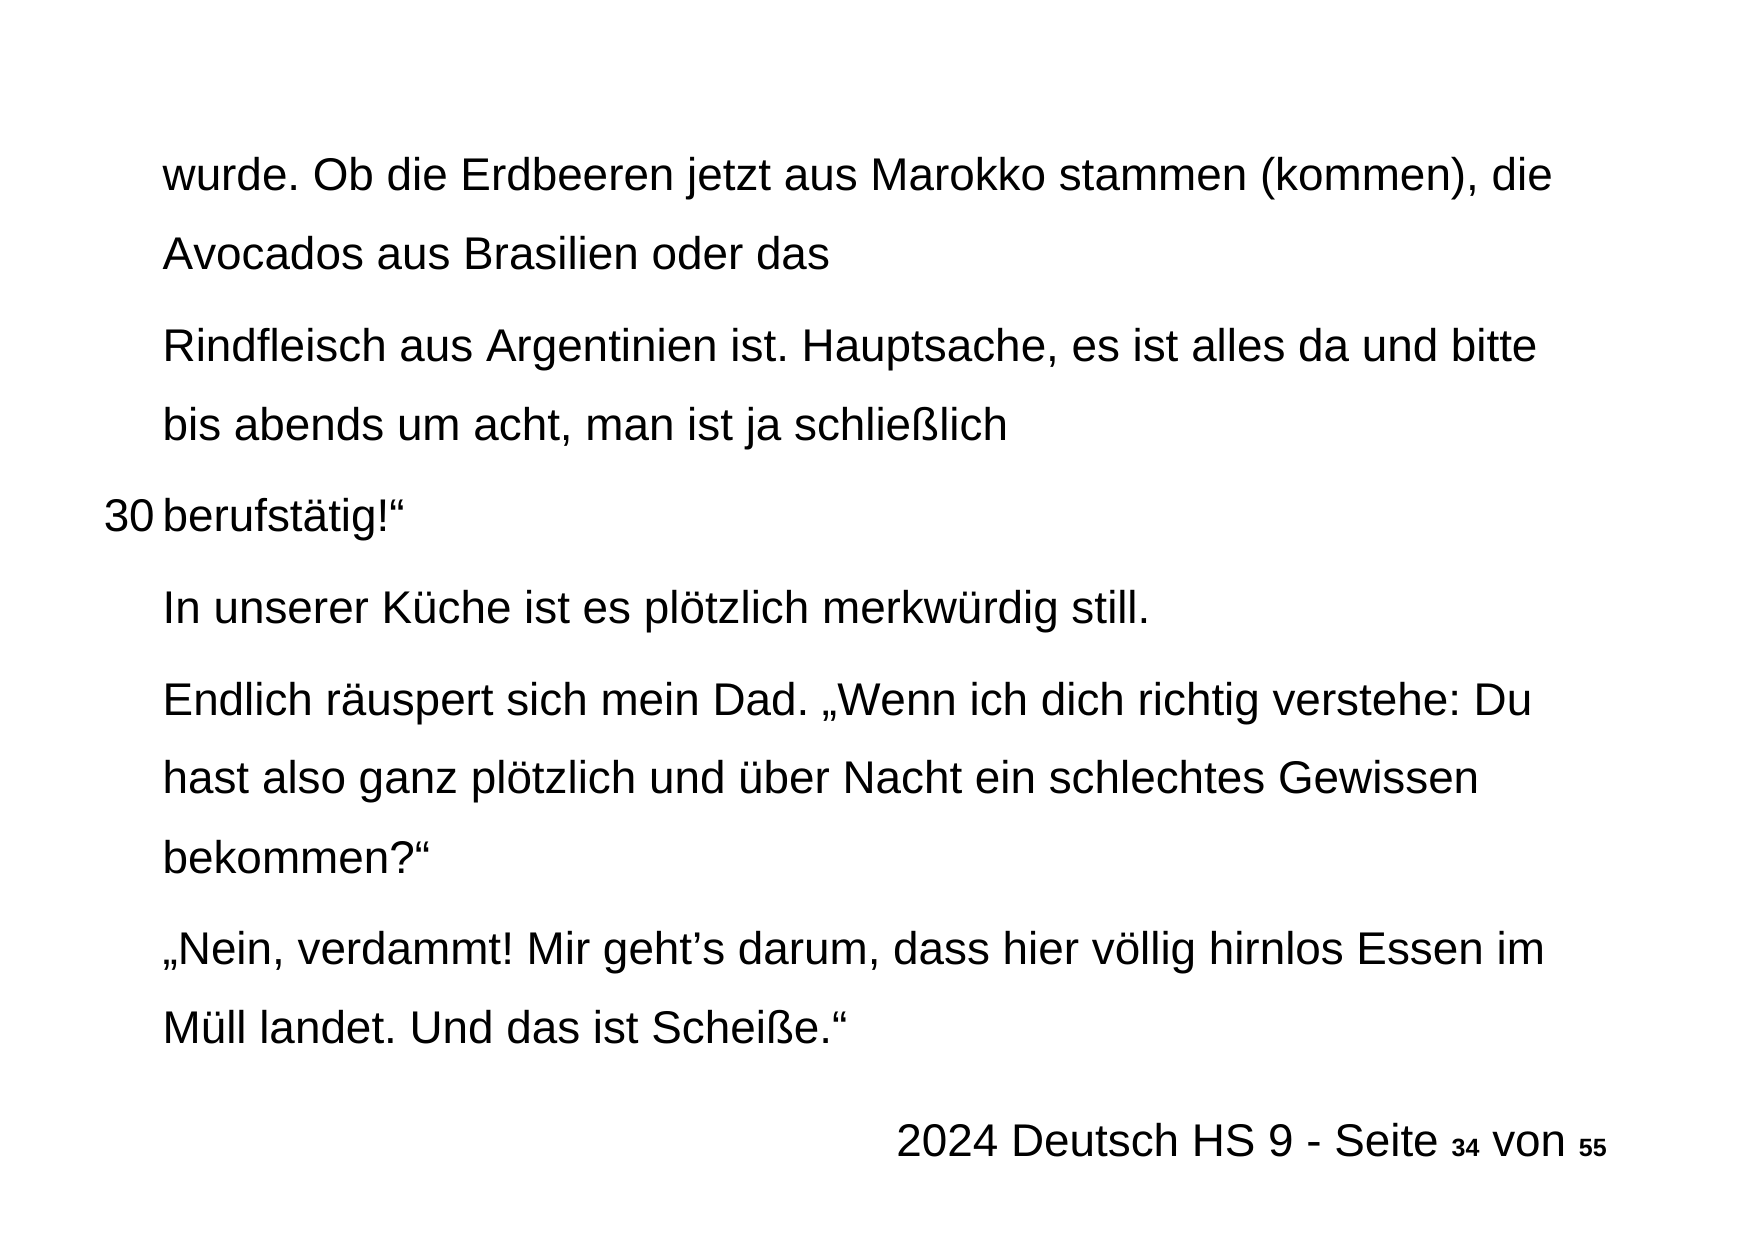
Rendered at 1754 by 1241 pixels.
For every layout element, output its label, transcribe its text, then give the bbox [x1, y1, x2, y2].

list „Nein, verdammt! Mir geht’s darum, dass hier völlig hirnlos Essen im Müll landet. Und das ist Scheiße.“ [162, 922, 1606, 1053]
list Endlich räuspert sich mein Dad. „Wenn ich dich richtig verstehe: Du hast also ganz plötzlich und über Nacht ein schlechtes Gewissen bekommen?“ [162, 672, 1606, 883]
list In unserer Küche ist es plötzlich merkwürdig still. [162, 580, 1606, 633]
list 30 berufstätig!“ [103, 489, 1606, 542]
list Rindfleisch aus Argentinien ist. Hauptsache, es ist alles da und bitte bis abends um acht, man ist ja schließlich [162, 318, 1606, 450]
list wurde. Ob die Erdbeeren jetzt aus Marokko stammen (kommen), die Avocados aus Brasilien oder das [162, 148, 1606, 279]
